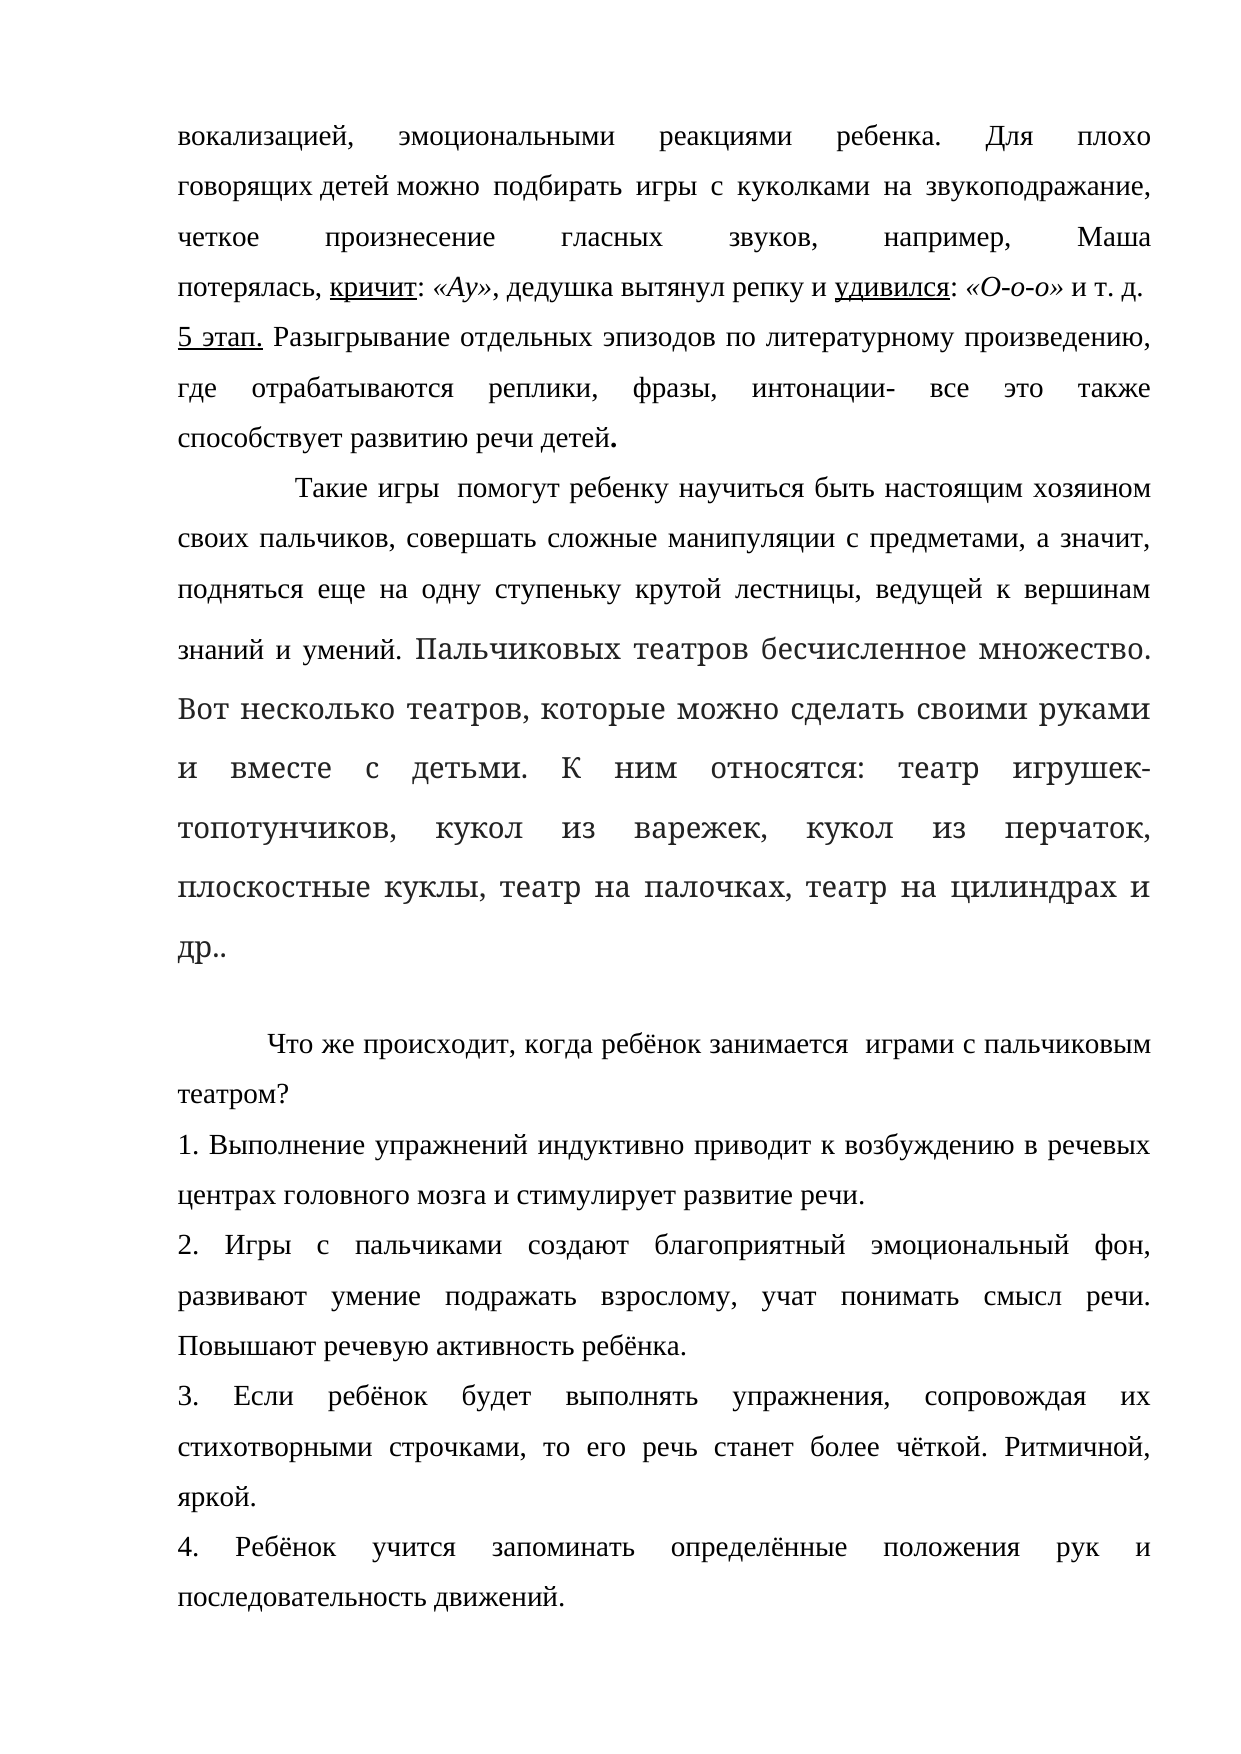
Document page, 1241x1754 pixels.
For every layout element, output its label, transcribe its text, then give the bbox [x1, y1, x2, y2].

text 2. Игры с пальчиками создают благоприятный эмоциональный фон, развивают умение подражать взрослому, учат понимать смысл речи. Повышают речевую активность ребёнка. [177, 1227, 1152, 1362]
text 3. Если ребёнок будет выполнять упражнения, сопровождая их стихотворными строчками, то его речь станет более чёткой. Ритмичной, яркой. [177, 1378, 1152, 1512]
text Такие игры помогут ребенку научиться быть настоящим хозяином своих пальчиков, совершать сложные манипуляции с предметами, а значит, подняться еще на одну ступеньку крутой лестницы, ведущей к вершинам знаний и умений. Пальчиковых театров бесчисленное множество. Вот несколько театров, которые можно сделать своими руками и вместе с детьми. К ним относятся: театр игрушек-топотунчиков, кукол из варежек, кукол из перчаток, плоскостные куклы, театр на палочках, театр на цилиндрах и др.. [177, 470, 1152, 966]
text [177, 118, 1152, 303]
text 5 этап. Разыгрывание отдельных эпизодов по литературному произведению, где отрабатываются реплики, фразы, интонации- все это также способствует развитию речи детей. [177, 319, 1152, 453]
text Что же происходит, когда ребёнок занимается играми с пальчиковым театром? [177, 1026, 1152, 1110]
text 1. Выполнение упражнений индуктивно приводит к возбуждению в речевых центрах головного мозга и стимулирует развитие речи. [177, 1127, 1152, 1211]
text 4. Ребёнок учится запоминать определённые положения рук и последовательность движений. [177, 1529, 1152, 1613]
